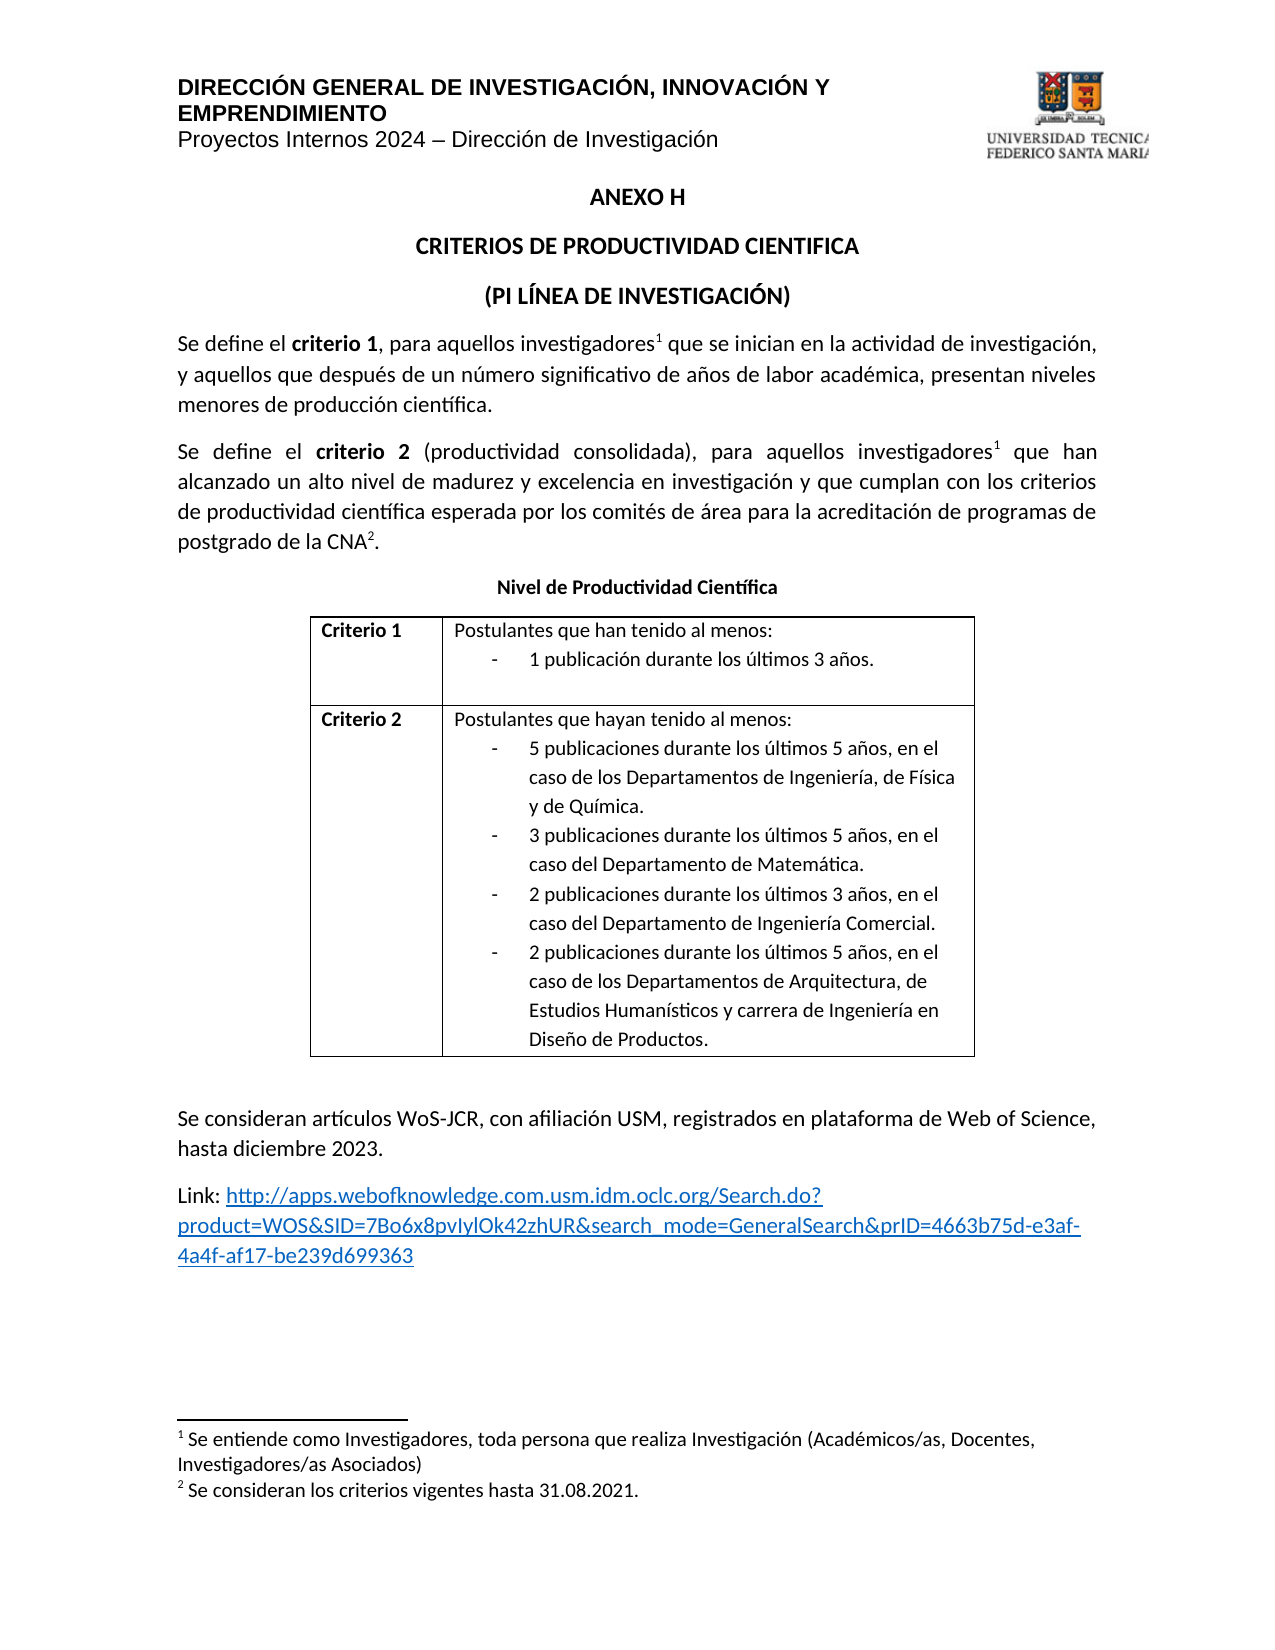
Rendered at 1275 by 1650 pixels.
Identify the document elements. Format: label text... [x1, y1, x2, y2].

picture [986, 65, 1149, 160]
text Se define el criterio 2 (productividad consolidada), para aquellos investigadores1 que han alcanzado un alto nivel de madurez y excelencia en investigación y que cumplan con los criterios de productividad científica esperada por los comités de área para la acreditación de programas de postgrado de la CNA. [177, 437, 1098, 556]
text ANEXO H [177, 181, 1098, 211]
text Nivel de Productividad Científica [177, 574, 1098, 600]
table_header Criterio 1 [311, 618, 442, 705]
text Se consideran artículos WoS-JCR, con afiliación USM, registrados en plataforma de Web of Science, hasta diciembre 2023. [177, 1104, 1098, 1162]
table_cell Postulantes que hayan tenido al menos: 5 publicaciones durante los últimos 5 años, en el caso de los Departamentos de Ingeniería, de Física y de Química. 3 publicaciones durante los últimos 5 años, en el caso del Departamento de Matemática. 2 publicaciones durante los últimos 3 años, en el caso del Departamento de Ingeniería Comercial. 2 publicaciones durante los últimos 5 años, en el caso de los Departamentos de Arquitectura, de Estudios Humanísticos y carrera de Ingeniería en Diseño de Productos. [443, 706, 974, 1056]
table_cell Criterio 2 [311, 706, 442, 1056]
table_header Postulantes que han tenido al menos: 1 publicación durante los últimos 3 años. [443, 618, 974, 705]
text Se define el criterio 1, para aquellos investigadores que se inician en la actividad de investigación, y aquellos que después de un número significativo de años de labor académica, presentan niveles menores de producción científica. [177, 329, 1098, 418]
text CRITERIOS DE PRODUCTIVIDAD CIENTIFICA [177, 230, 1098, 261]
text Link: http://apps.webofknowledge.com.usm.idm.oclc.org/Search.do?product=WOS&SID=7Bo6x8pvIylOk42zhUR&search_mode=GeneralSearch&prID=4663b75d-e3af-4a4f-af17-be239d699363 [177, 1181, 1098, 1269]
text (PI LÍNEA DE INVESTIGACIÓN) [177, 280, 1098, 311]
